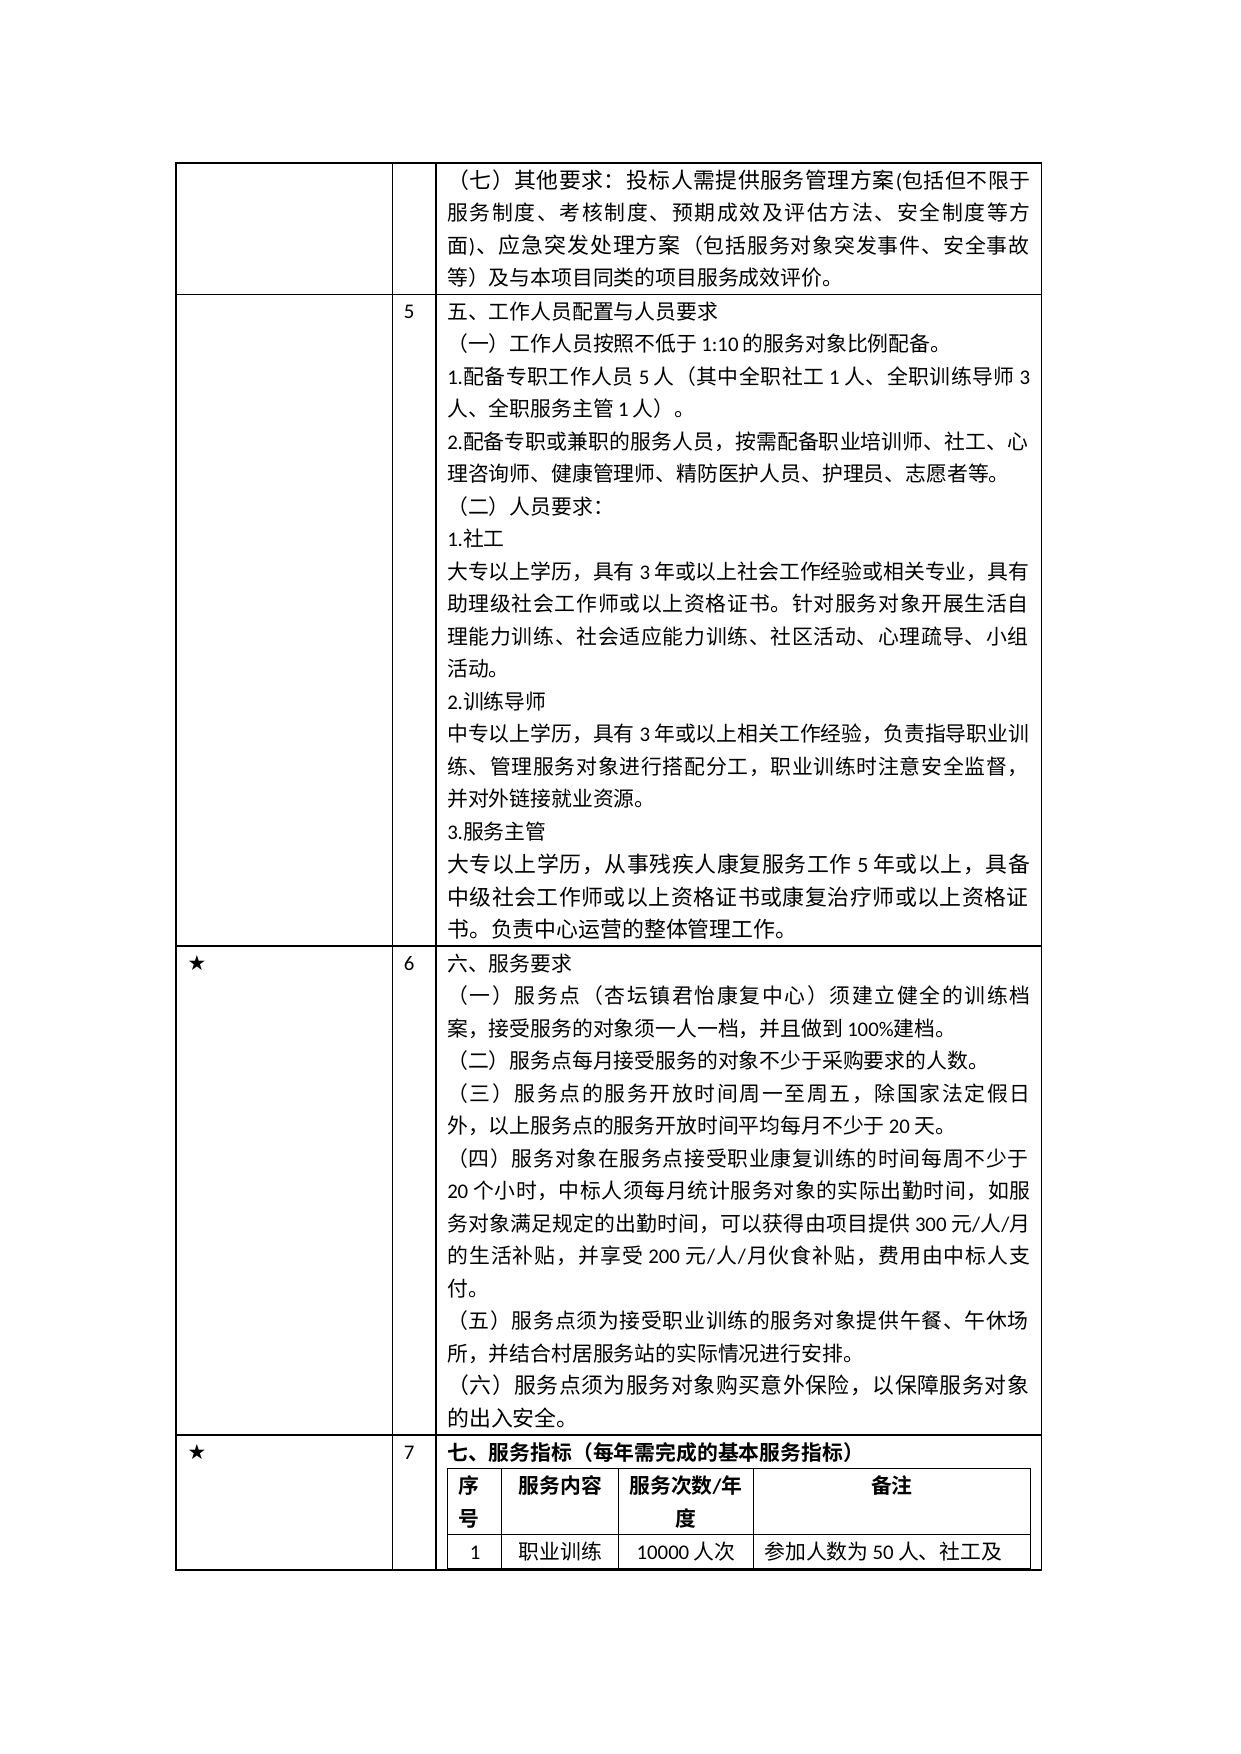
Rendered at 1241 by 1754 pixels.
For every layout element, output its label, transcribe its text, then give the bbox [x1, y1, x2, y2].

table_cell [177, 164, 392, 293]
table_cell [177, 295, 392, 945]
table_cell ★ [177, 1436, 392, 1569]
table_cell 4 [393, 164, 435, 293]
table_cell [437, 164, 1041, 293]
table_cell 五、工作人员配置与人员要求 （一）工作人员按照不低于1:10的服务对象比例配备。 1.配备专职工作人员5人（其中全职社工1人、全职训练导师3人、全职服务主管1人）。 2.配备专职或兼职的服务人员，按需配备职业培训师、社工、心理咨询师、健康管理师、精防医护人员、护理员、志愿者等。 （二）人员要求： 1.社工 大专以上学历，具有3年或以上社会工作经验或相关专业，具有助理级社会工作师或以上资格证书。针对服务对象开展生活自理能力训练、社会适应能力训练、社区活动、心理疏导、小组活动。 2.训练导师 中专以上学历，具有3年或以上相关工作经验，负责指导职业训练、管理服务对象进行搭配分工，职业训练时注意安全监督，并对外链接就业资源。 3.服务主管 大专以上学历，从事残疾人康复服务工作5年或以上，具备中级社会工作师或以上资格证书或康复治疗师或以上资格证书。负责中心运营的整体管理工作。 [437, 295, 1041, 945]
table_cell 7 [393, 1436, 435, 1569]
table_cell 5 [393, 295, 435, 945]
table_cell ★ [177, 947, 392, 1434]
table_cell 六、服务要求 （一）服务点（杏坛镇君怡康复中心）须建立健全的训练档案，接受服务的对象须一人一档，并且做到100%建档。 （二）服务点每月接受服务的对象不少于采购要求的人数。 （三）服务点的服务开放时间周一至周五，除国家法定假日外，以上服务点的服务开放时间平均每月不少于20天。 （四）服务对象在服务点接受职业康复训练的时间每周不少于20个小时，中标人须每月统计服务对象的实际出勤时间，如服务对象满足规定的出勤时间，可以获得由项目提供300元/人/月的生活补贴，并享受200元/人/月伙食补贴，费用由中标人支付。 （五）服务点须为接受职业训练的服务对象提供午餐、午休场所，并结合村居服务站的实际情况进行安排。 （六）服务点须为服务对象购买意外保险，以保障服务对象的出入安全。 [437, 947, 1041, 1434]
table_cell 6 [393, 947, 435, 1434]
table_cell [437, 1436, 1041, 1569]
